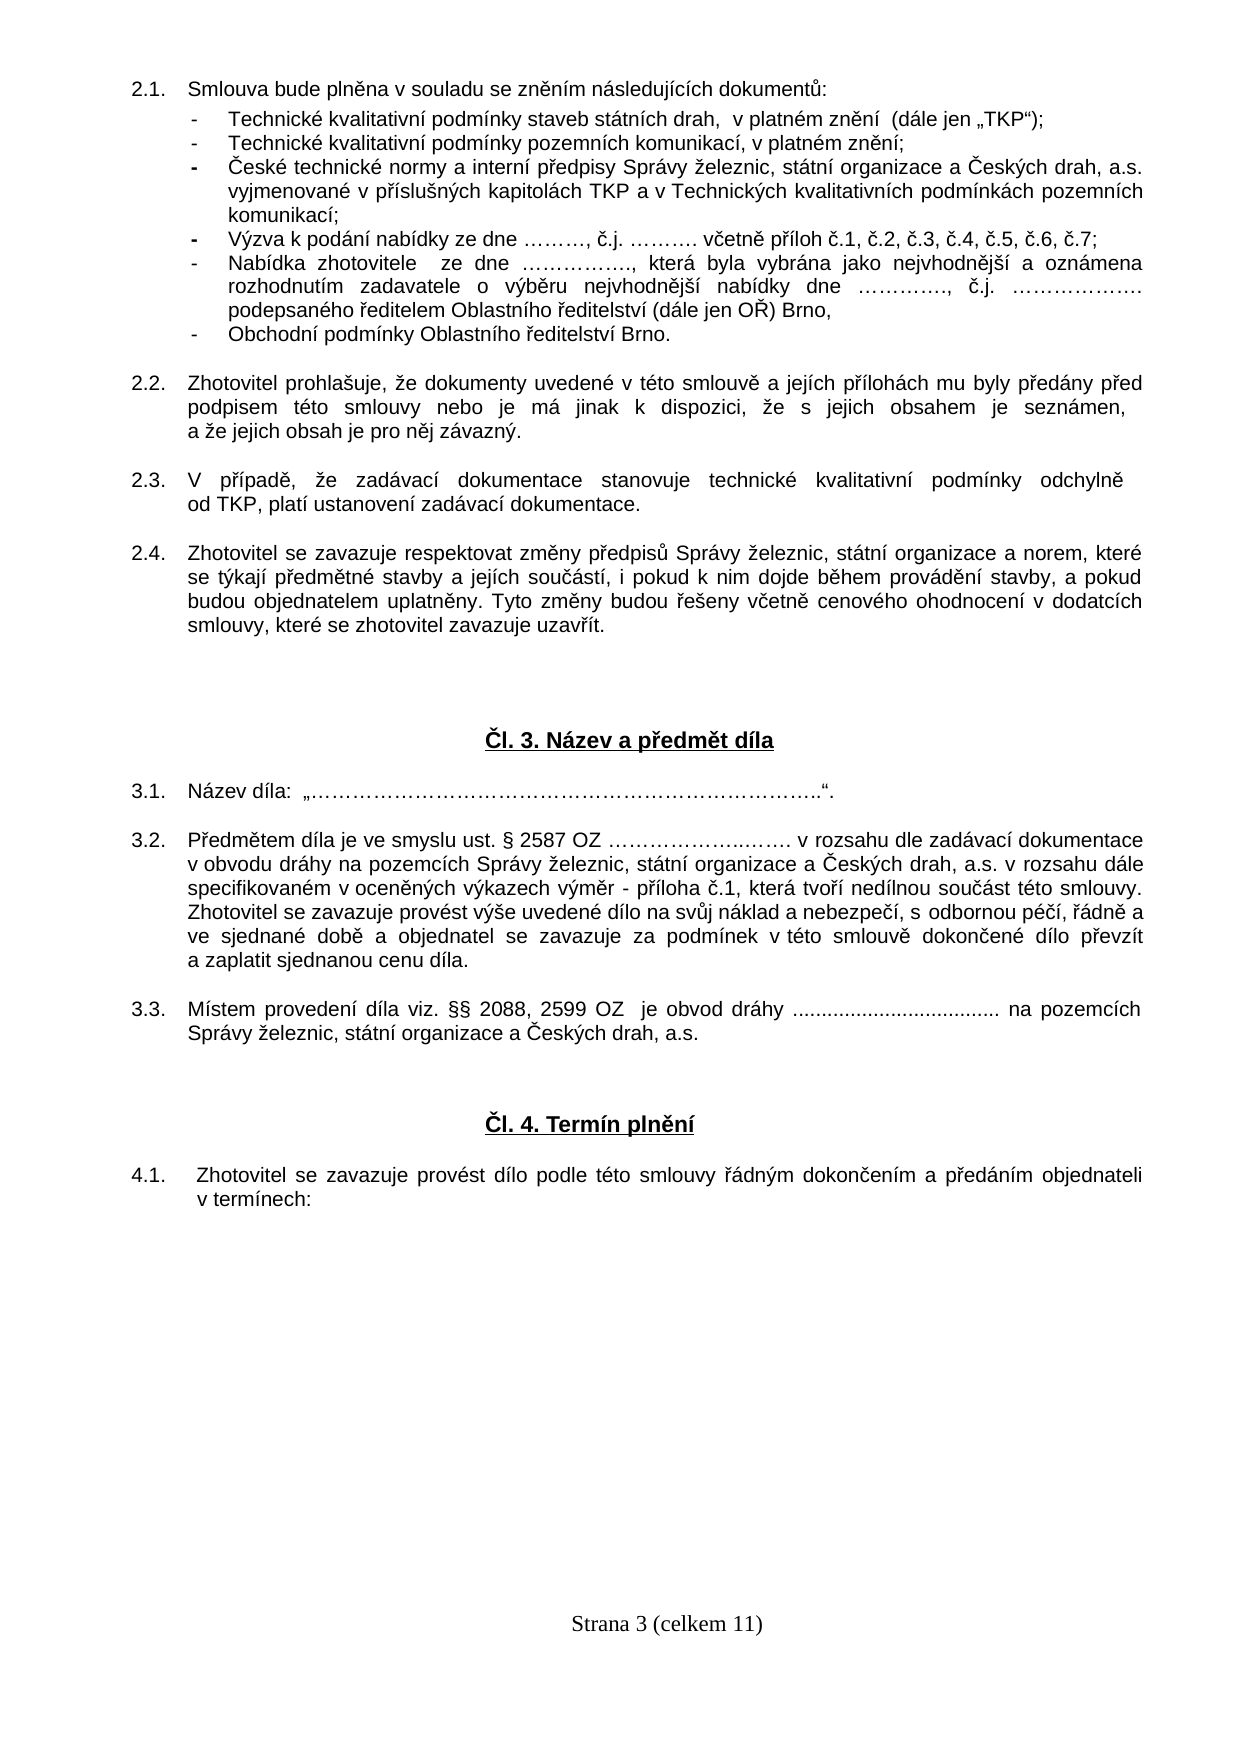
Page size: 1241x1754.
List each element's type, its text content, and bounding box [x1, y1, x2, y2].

list Technické kvalitativní podmínky staveb státních drah, v platném znění (dále jen „TKP“); [191, 107, 1144, 131]
subtitle Termín plnění [515, 1111, 1144, 1137]
subtitle Smlouva bude plněna v souladu se zněním následujících dokumentů: [131, 76, 1144, 100]
list České technické normy a interní předpisy Správy železnic, státní organizace a Českých drah, a.s. vyjmenované v příslušných kapitolách TKP a v Technických kvalitativních podmínkách pozemních komunikací; [191, 154, 1144, 226]
subtitle Název díla: „………………………………………………………………..“. [131, 779, 1144, 803]
list Nabídka zhotovitele ze dne ……………., která byla vybrána jako nejvhodnější a oznámena rozhodnutím zadavatele o výběru nejvhodnější nabídky dne …………., č.j. ………………. podepsaného ředitelem Oblastního ředitelství (dále jen OŘ) Brno, [191, 250, 1144, 322]
subtitle Název a předmět díla [515, 727, 1144, 754]
subtitle Zhotovitel prohlašuje, že dokumenty uvedené v této smlouvě a jejích přílohách mu byly předány před podpisem této smlouvy nebo je má jinak k dispozici, že s jejich obsahem je seznámen, a že jejich obsah je pro něj závazný. [131, 371, 1144, 443]
list Obchodní podmínky Oblastního ředitelství Brno. [191, 322, 1144, 346]
subtitle Zhotovitel se zavazuje respektovat změny předpisů Správy železnic, státní organizace a norem, které se týkají předmětné stavby a jejích součástí, i pokud k nim dojde během provádění stavby, a pokud budou objednatelem uplatněny. Tyto změny budou řešeny včetně cenového ohodnocení v dodatcích smlouvy, které se zhotovitel zavazuje uzavřít. [131, 541, 1144, 637]
subtitle Zhotovitel se zavazuje provést dílo podle této smlouvy řádným dokončením a předáním objednateli v termínech: [131, 1162, 1144, 1210]
subtitle Předmětem díla je ve smyslu ust. § 2587 OZ ………………..……. v rozsahu dle zadávací dokumentace v obvodu dráhy na pozemcích Správy železnic, státní organizace a Českých drah, a.s. v rozsahu dále specifikovaném v oceněných výkazech výměr - příloha č.1, která tvoří nedílnou součást této smlouvy. Zhotovitel se zavazuje provést výše uvedené dílo na svůj náklad a nebezpečí, s odbornou péčí, řádně a ve sjednané době a objednatel se zavazuje za podmínek v této smlouvě dokončené dílo převzít a zaplatit sjednanou cenu díla. [131, 828, 1144, 972]
list Technické kvalitativní podmínky pozemních komunikací, v platném znění; [191, 131, 1144, 154]
list Výzva k podání nabídky ze dne ………, č.j. ………. včetně příloh č.1, č.2, č.3, č.4, č.5, č.6, č.7; [191, 226, 1144, 250]
subtitle Místem provedení díla viz. §§ 2088, 2599 OZ je obvod dráhy .................................... na pozemcích Správy železnic, státní organizace a Českých drah, a.s. [131, 997, 1144, 1044]
subtitle V případě, že zadávací dokumentace stanovuje technické kvalitativní podmínky odchylně od TKP, platí ustanovení zadávací dokumentace. [131, 468, 1144, 516]
